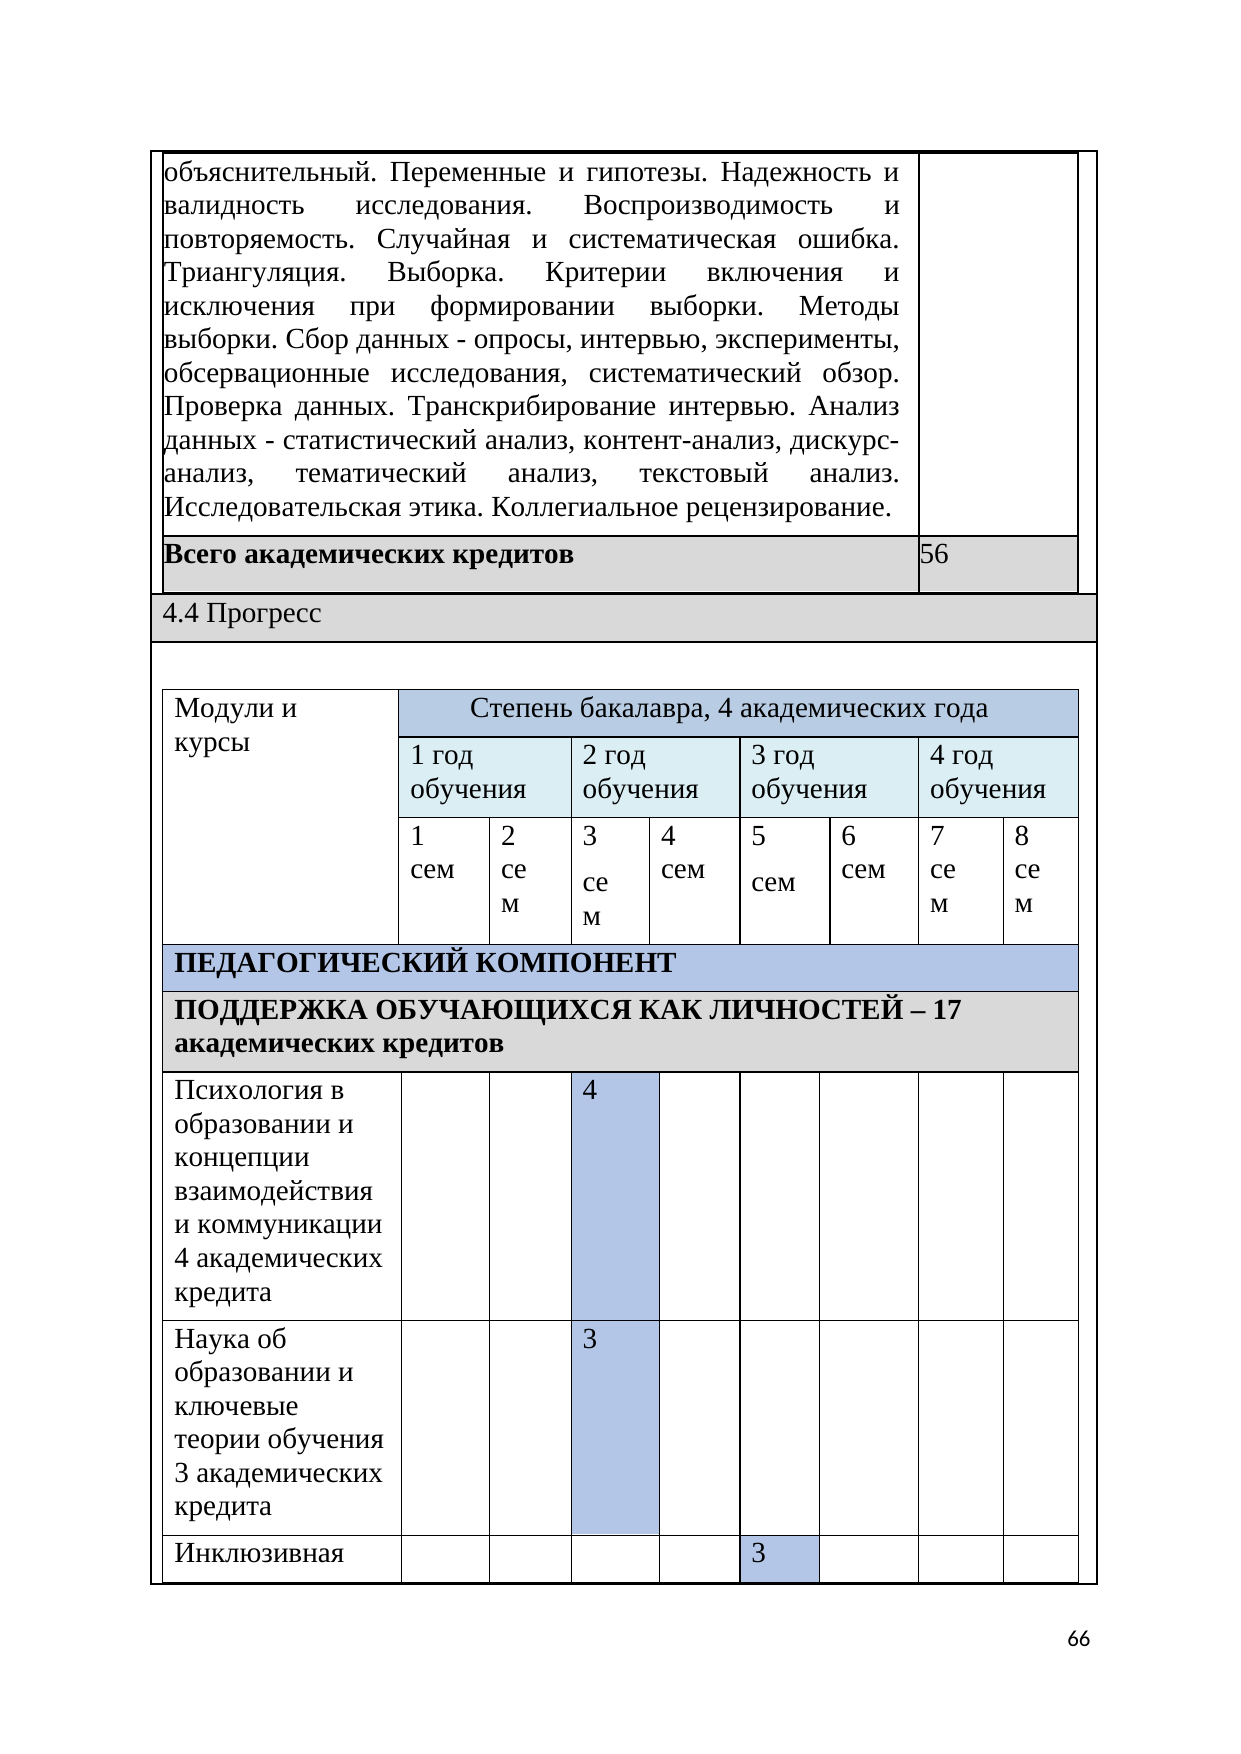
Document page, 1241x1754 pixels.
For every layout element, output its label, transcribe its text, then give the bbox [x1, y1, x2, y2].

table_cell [164, 154, 918, 535]
table_cell [152, 643, 1096, 1583]
table_cell 4.4 Прогресс [152, 595, 1096, 641]
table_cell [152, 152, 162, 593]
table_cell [920, 154, 1077, 535]
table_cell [1079, 152, 1096, 593]
